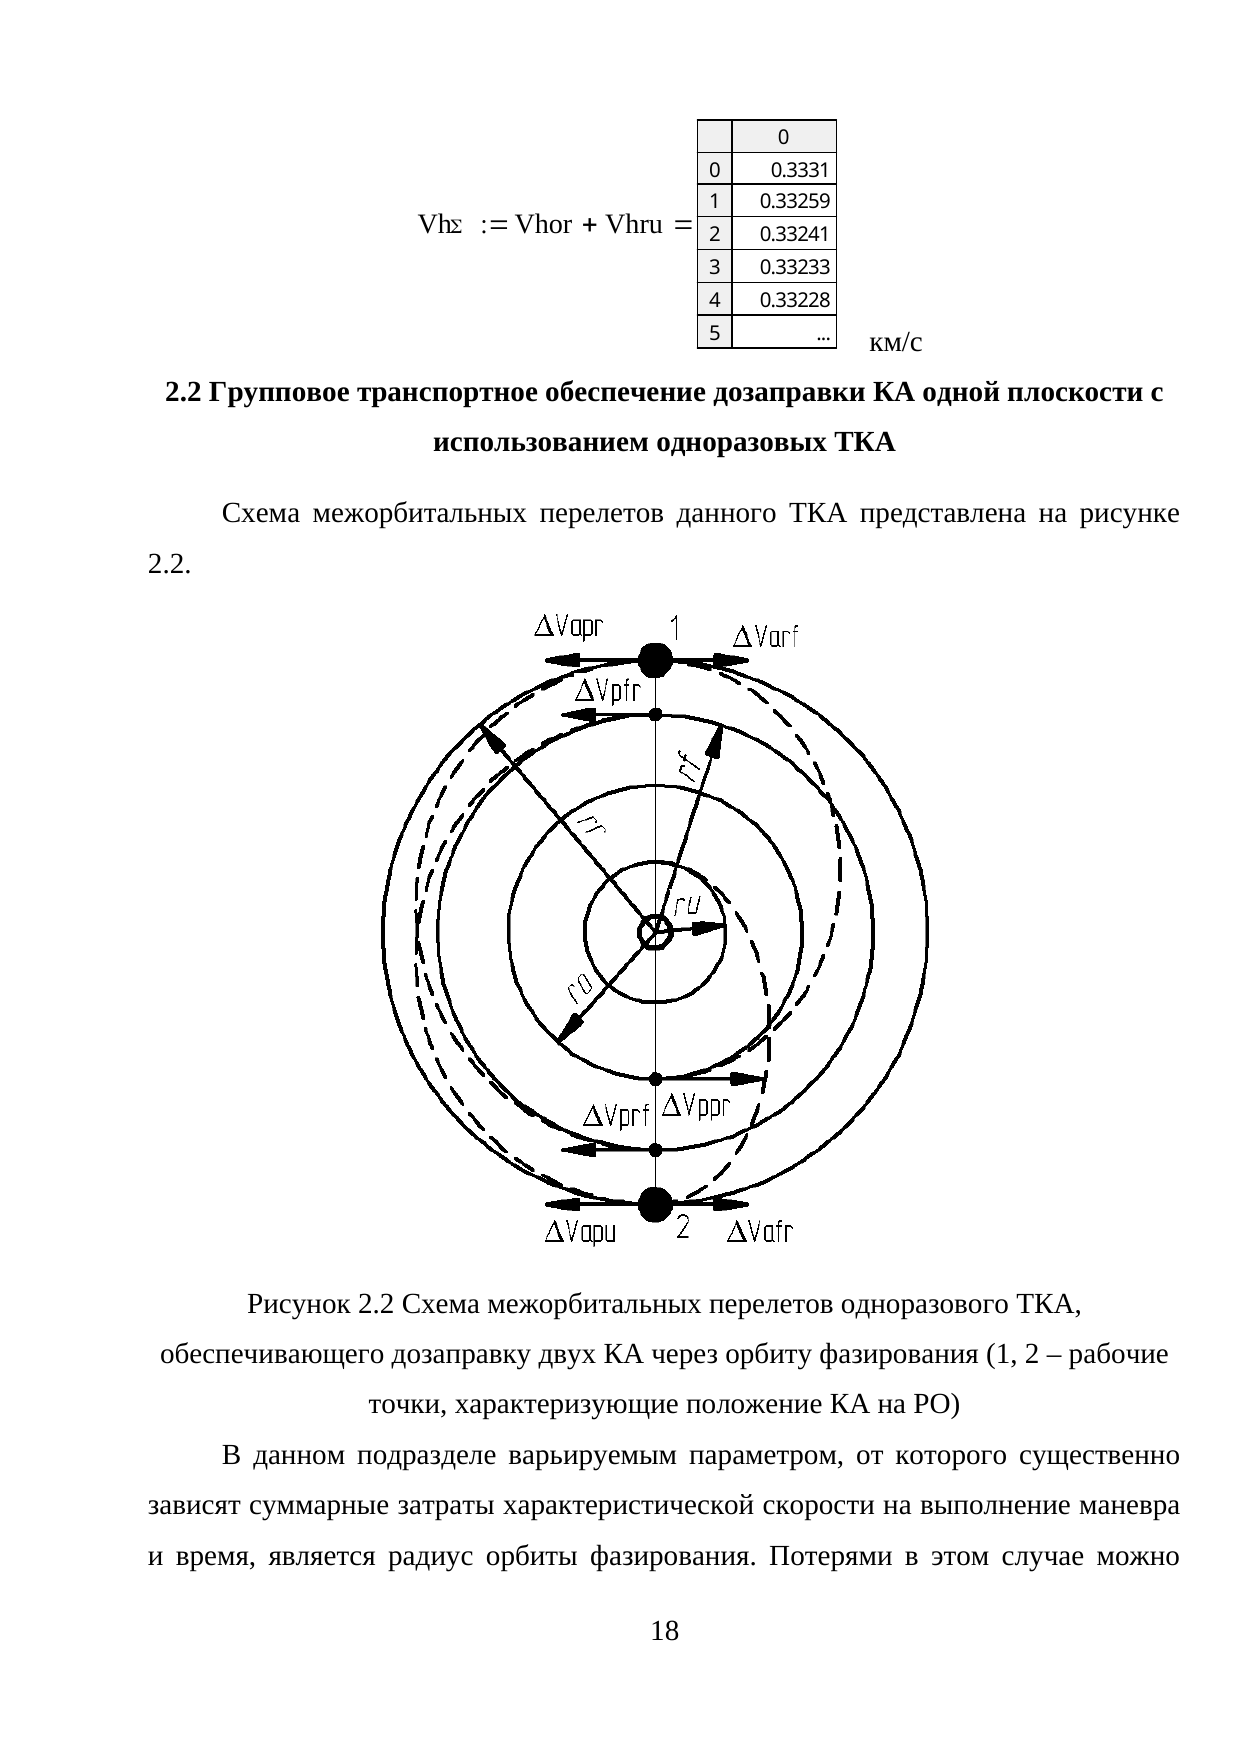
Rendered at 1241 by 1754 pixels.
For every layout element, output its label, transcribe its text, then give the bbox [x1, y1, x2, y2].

text Схема межорбитальных перелетов данного ТКА представлена на рисунке 2.2. [148, 496, 1181, 579]
text км/с [156, 118, 1181, 357]
picture [321, 596, 1008, 1270]
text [148, 1437, 1181, 1571]
text Рисунок 2.2 Схема межорбитальных перелетов одноразового ТКА, обеспечивающего дозаправку двух КА через орбиту фазирования (1, 2 – рабочие точки, характеризующие положение КА на РО) [148, 1286, 1181, 1420]
subtitle 2.2 Групповое транспортное обеспечение дозаправки КА одной плоскости с использованием одноразовых ТКА [148, 118, 1181, 458]
